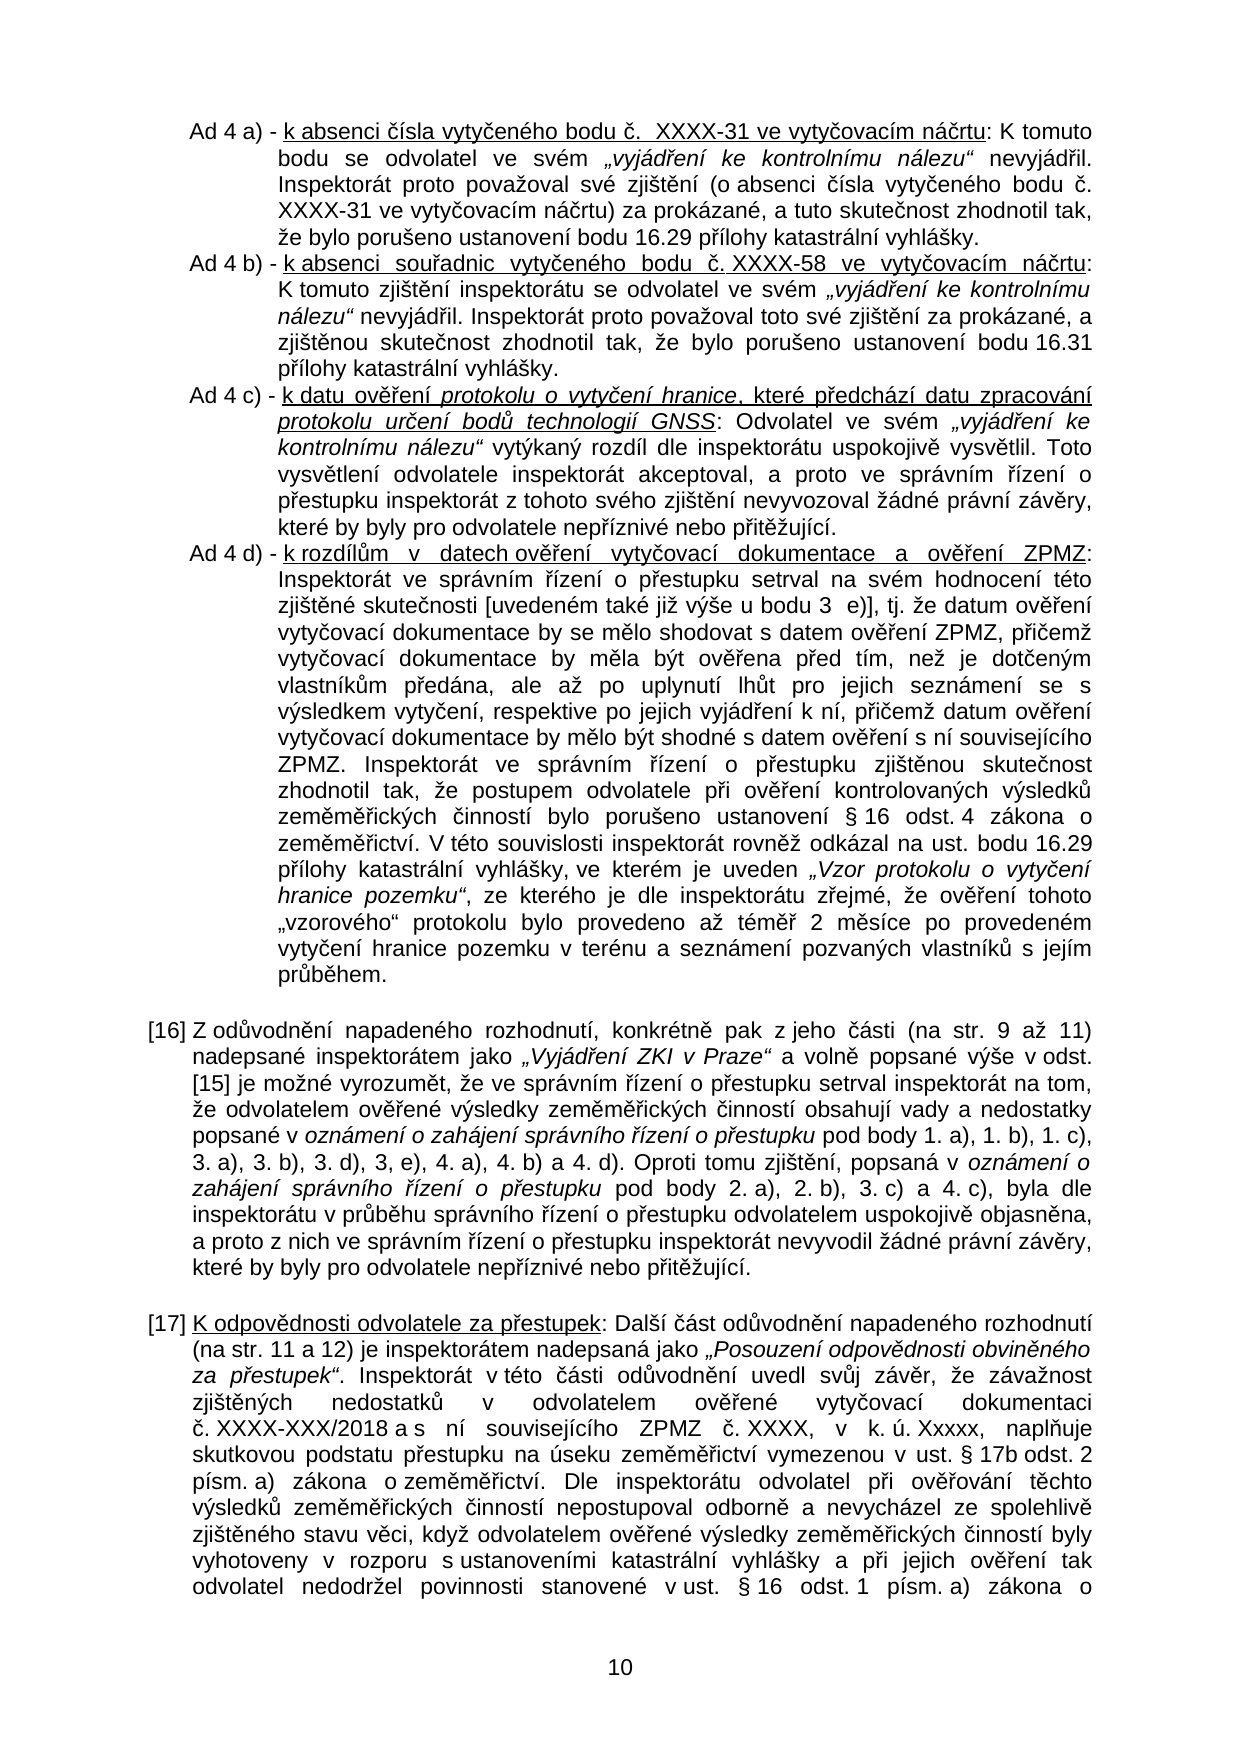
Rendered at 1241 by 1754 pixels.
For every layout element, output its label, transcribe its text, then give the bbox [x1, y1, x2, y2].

text Ad 4 c) - k datu ověření protokolu o vytyčení hranice, které předchází datu zpracování protokolu určení bodů technologií GNSS: Odvolatel ve svém „vyjádření ke kontrolnímu nálezu“ vytýkaný rozdíl dle inspektorátu uspokojivě vysvětlil. Toto vysvětlení odvolatele inspektorát akceptoval, a proto ve správním řízení o přestupku inspektorát z tohoto svého zjištění nevyvozoval žádné právní závěry, které by byly pro odvolatele nepříznivé nebo přitěžující. [189, 382, 1092, 540]
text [148, 1310, 1092, 1599]
text Ad 4 d) - k rozdílům v datech ověření vytyčovací dokumentace a ověření ZPMZ: Inspektorát ve správním řízení o přestupku setrval na svém hodnocení této zjištěné skutečnosti [uvedeném také již výše u bodu 3 e)], tj. že datum ověření vytyčovací dokumentace by se mělo shodovat s datem ověření ZPMZ, přičemž vytyčovací dokumentace by měla být ověřena před tím, než je dotčeným vlastníkům předána, ale až po uplynutí lhůt pro jejich seznámení se s výsledkem vytyčení, respektive po jejich vyjádření k ní, přičemž datum ověření vytyčovací dokumentace by mělo být shodné s datem ověření s ní souvisejícího ZPMZ. Inspektorát ve správním řízení o přestupku zjištěnou skutečnost zhodnotil tak, že postupem odvolatele při ověření kontrolovaných výsledků zeměměřických činností bylo porušeno ustanovení § 16 odst. 4 zákona o zeměměřictví. V této souvislosti inspektorát rovněž odkázal na ust. bodu 16.29 přílohy katastrální vyhlášky, ve kterém je uveden „Vzor protokolu o vytyčení hranice pozemku“, ze kterého je dle inspektorátu zřejmé, že ověření tohoto „vzorového“ protokolu bylo provedeno až téměř 2 měsíce po provedeném vytyčení hranice pozemku v terénu a seznámení pozvaných vlastníků s jejím průběhem. [189, 540, 1092, 988]
text Ad 4 a) - k absenci čísla vytyčeného bodu č. XXXX-31 ve vytyčovacím náčrtu: K tomuto bodu se odvolatel ve svém „vyjádření ke kontrolnímu nálezu“ nevyjádřil. Inspektorát proto považoval své zjištění (o absenci čísla vytyčeného bodu č. XXXX-31 ve vytyčovacím náčrtu) za prokázané, a tuto skutečnost zhodnotil tak, že bylo porušeno ustanovení bodu 16.29 přílohy katastrální vyhlášky. [189, 118, 1092, 250]
text Ad 4 b) - k absenci souřadnic vytyčeného bodu č. XXXX-58 ve vytyčovacím náčrtu: K tomuto zjištění inspektorátu se odvolatel ve svém „vyjádření ke kontrolnímu nálezu“ nevyjádřil. Inspektorát proto považoval toto své zjištění za prokázané, a zjištěnou skutečnost zhodnotil tak, že bylo porušeno ustanovení bodu 16.31 přílohy katastrální vyhlášky. [189, 250, 1092, 382]
text [16] Z odůvodnění napadeného rozhodnutí, konkrétně pak z jeho části (na str. 9 až 11) nadepsané inspektorátem jako „Vyjádření ZKI v Praze“ a volně popsané výše v odst. [15] je možné vyrozumět, že ve správním řízení o přestupku setrval inspektorát na tom, že odvolatelem ověřené výsledky zeměměřických činností obsahují vady a nedostatky popsané v oznámení o zahájení správního řízení o přestupku pod body 1. a), 1. b), 1. c), 3. a), 3. b), 3. d), 3, e), 4. a), 4. b) a 4. d). Oproti tomu zjištění, popsaná v oznámení o zahájení správního řízení o přestupku pod body 2. a), 2. b), 3. c) a 4. c), byla dle inspektorátu v průběhu správního řízení o přestupku odvolatelem uspokojivě objasněna, a proto z nich ve správním řízení o přestupku inspektorát nevyvodil žádné právní závěry, které by byly pro odvolatele nepříznivé nebo přitěžující. [148, 1017, 1092, 1281]
